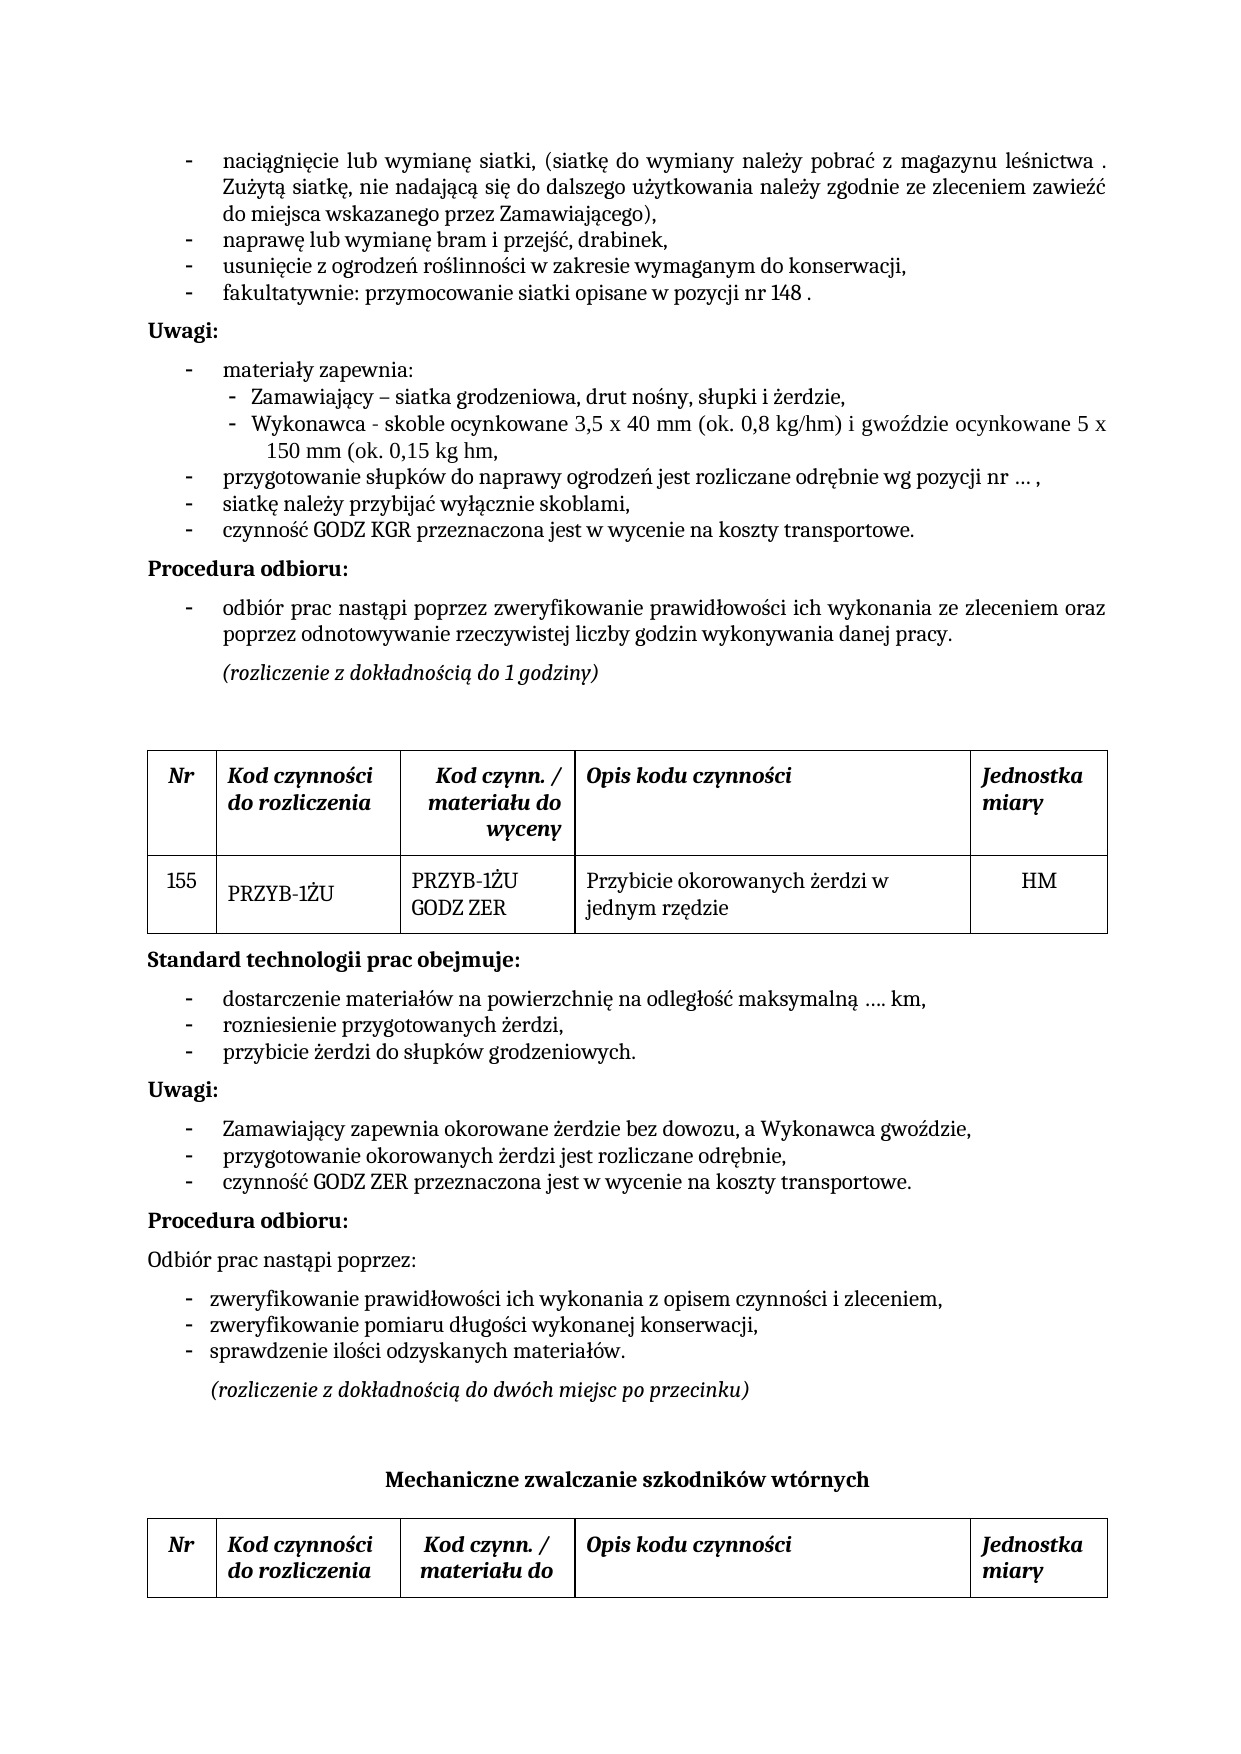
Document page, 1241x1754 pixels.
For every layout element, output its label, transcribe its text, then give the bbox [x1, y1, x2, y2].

list siatkę należy przybijać wyłącznie skoblami, [185, 490, 1107, 517]
text Procedura odbioru: [148, 556, 1107, 582]
text Procedura odbioru: [148, 1208, 1107, 1234]
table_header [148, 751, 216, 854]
list Wykonawca - skoble ocynkowane 3,5 x 40 mm (ok. 0,8 kg/hm) i gwoździe ocynkowane 5 x 150 mm (ok. 0,15 kg hm, [228, 410, 1107, 464]
list przybicie żerdzi do słupków grodzeniowych. [185, 1038, 1107, 1065]
text (rozliczenie z dokładnością do 1 godziny) [148, 659, 1107, 686]
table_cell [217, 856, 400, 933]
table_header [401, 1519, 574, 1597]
list zweryfikowanie pomiaru długości wykonanej konserwacji, [185, 1312, 1107, 1338]
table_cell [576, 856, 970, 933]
list przygotowanie słupków do naprawy ogrodzeń jest rozliczane odrębnie wg pozycji nr … , [185, 464, 1107, 490]
list czynność GODZ KGR przeznaczona jest w wycenie na koszty transportowe. [185, 517, 1107, 543]
list Zamawiający zapewnia okorowane żerdzie bez dowozu, a Wykonawca gwoździe, [185, 1116, 1107, 1142]
list przygotowanie okorowanych żerdzi jest rozliczane odrębnie, [185, 1142, 1107, 1169]
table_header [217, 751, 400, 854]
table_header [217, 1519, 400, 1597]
list dostarczenie materiałów na powierzchnię na odległość maksymalną …. km, [185, 986, 1107, 1012]
text Odbiór prac nastąpi poprzez: [148, 1247, 1107, 1273]
list fakultatywnie: przymocowanie siatki opisane w pozycji nr 148 . [185, 279, 1107, 306]
list sprawdzenie ilości odzyskanych materiałów. [185, 1338, 1107, 1364]
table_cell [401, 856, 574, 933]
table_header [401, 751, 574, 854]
list rozniesienie przygotowanych żerdzi, [185, 1012, 1107, 1038]
list usunięcie z ogrodzeń roślinności w zakresie wymaganym do konserwacji, [185, 253, 1107, 279]
text Uwagi: [148, 318, 1107, 344]
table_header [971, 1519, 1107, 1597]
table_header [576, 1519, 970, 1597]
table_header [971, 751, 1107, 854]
text (rozliczenie z dokładnością do dwóch miejsc po przecinku) [148, 1377, 1107, 1403]
text Uwagi: [148, 1077, 1107, 1104]
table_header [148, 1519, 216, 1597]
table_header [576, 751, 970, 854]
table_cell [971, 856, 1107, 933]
text Standard technologii prac obejmuje: [148, 947, 1107, 973]
list odbiór prac nastąpi poprzez zweryfikowanie prawidłowości ich wykonania ze zleceniem oraz poprzez odnotowywanie rzeczywistej liczby godzin wykonywania danej pracy. [185, 594, 1107, 647]
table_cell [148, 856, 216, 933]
list Zamawiający – siatka grodzeniowa, drut nośny, słupki i żerdzie, [228, 383, 1107, 410]
list naciągnięcie lub wymianę siatki, (siatkę do wymiany należy pobrać z magazynu leśnictwa . Zużytą siatkę, nie nadającą się do dalszego użytkowania należy zgodnie ze zleceniem zawieźć do miejsca wskazanego przez Zamawiającego), [185, 148, 1107, 227]
text Mechaniczne zwalczanie szkodników wtórnych [148, 1467, 1107, 1493]
list zweryfikowanie prawidłowości ich wykonania z opisem czynności i zleceniem, [185, 1285, 1107, 1312]
list naprawę lub wymianę bram i przejść, drabinek, [185, 227, 1107, 253]
list czynność GODZ ZER przeznaczona jest w wycenie na koszty transportowe. [185, 1169, 1107, 1195]
list materiały zapewnia: [185, 357, 1107, 383]
